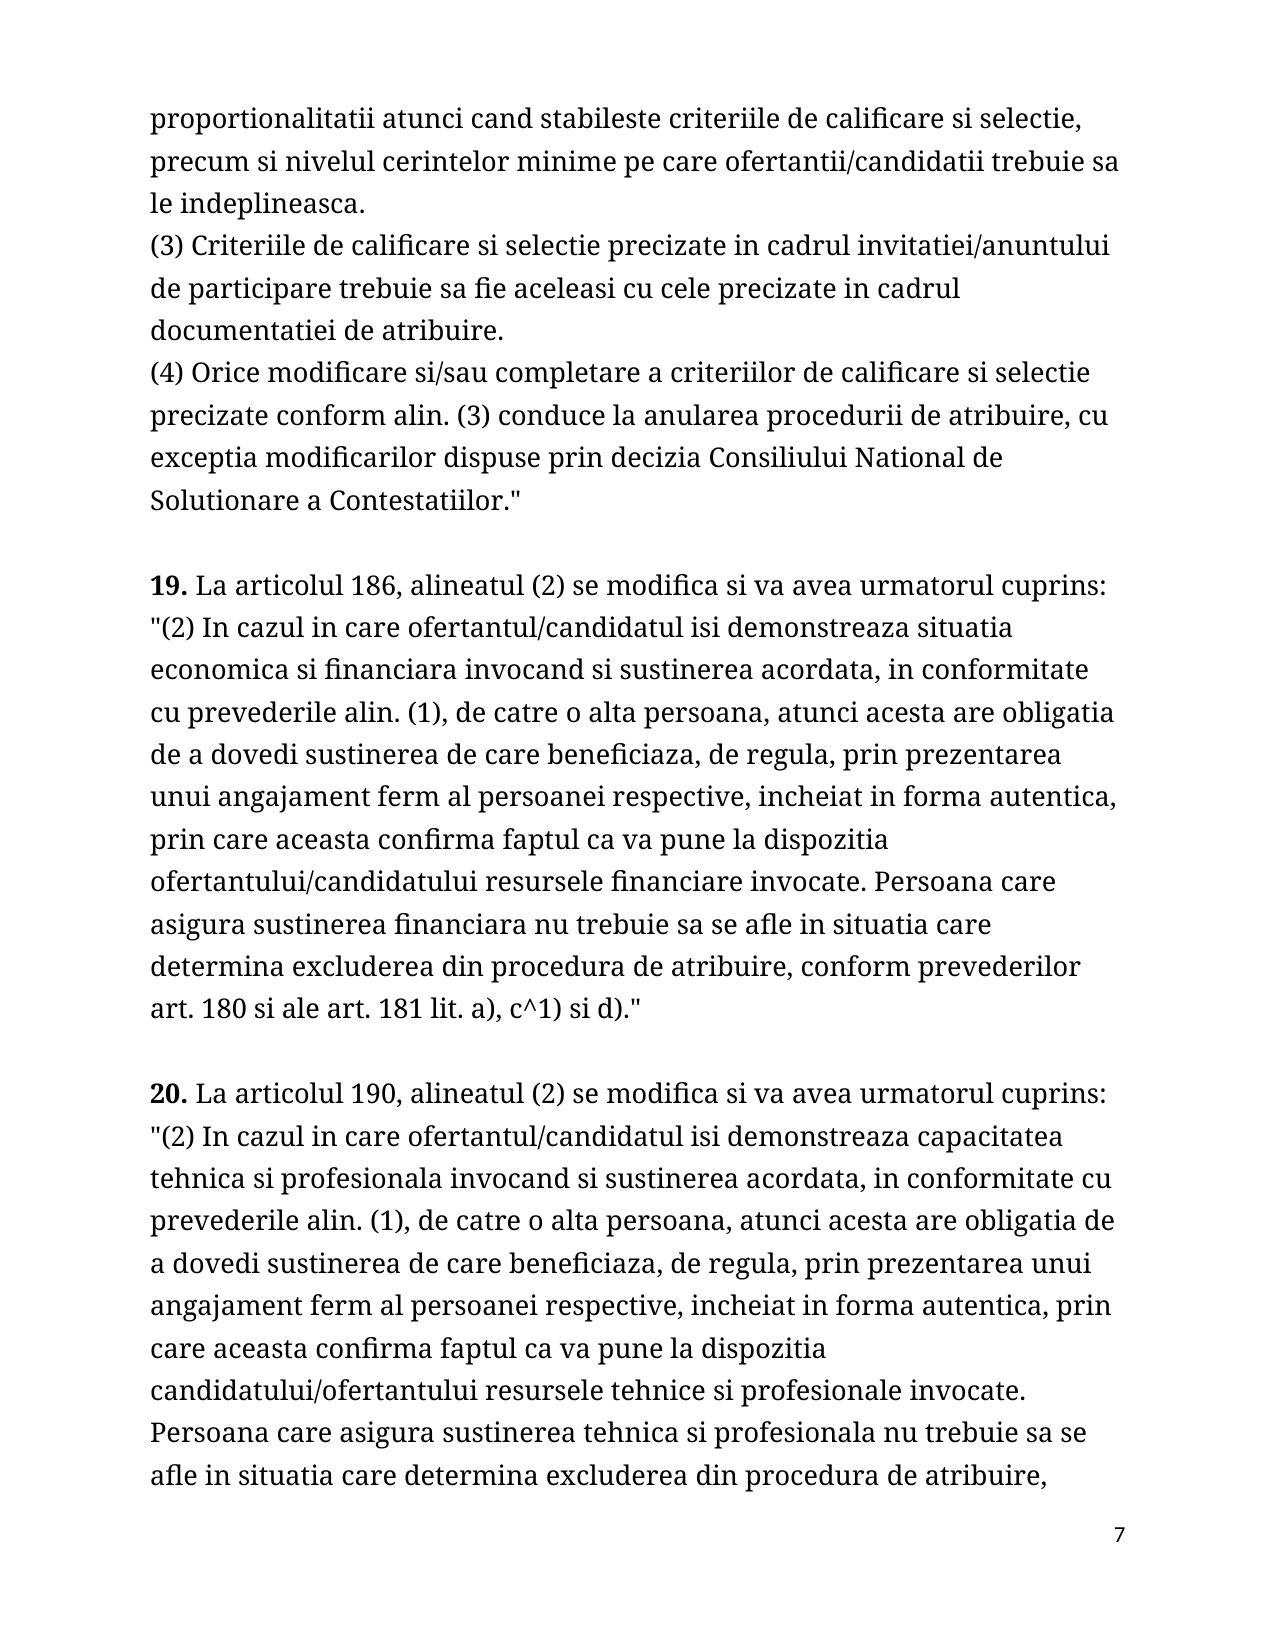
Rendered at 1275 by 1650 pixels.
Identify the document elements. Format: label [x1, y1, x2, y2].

text [150, 99, 1125, 1493]
